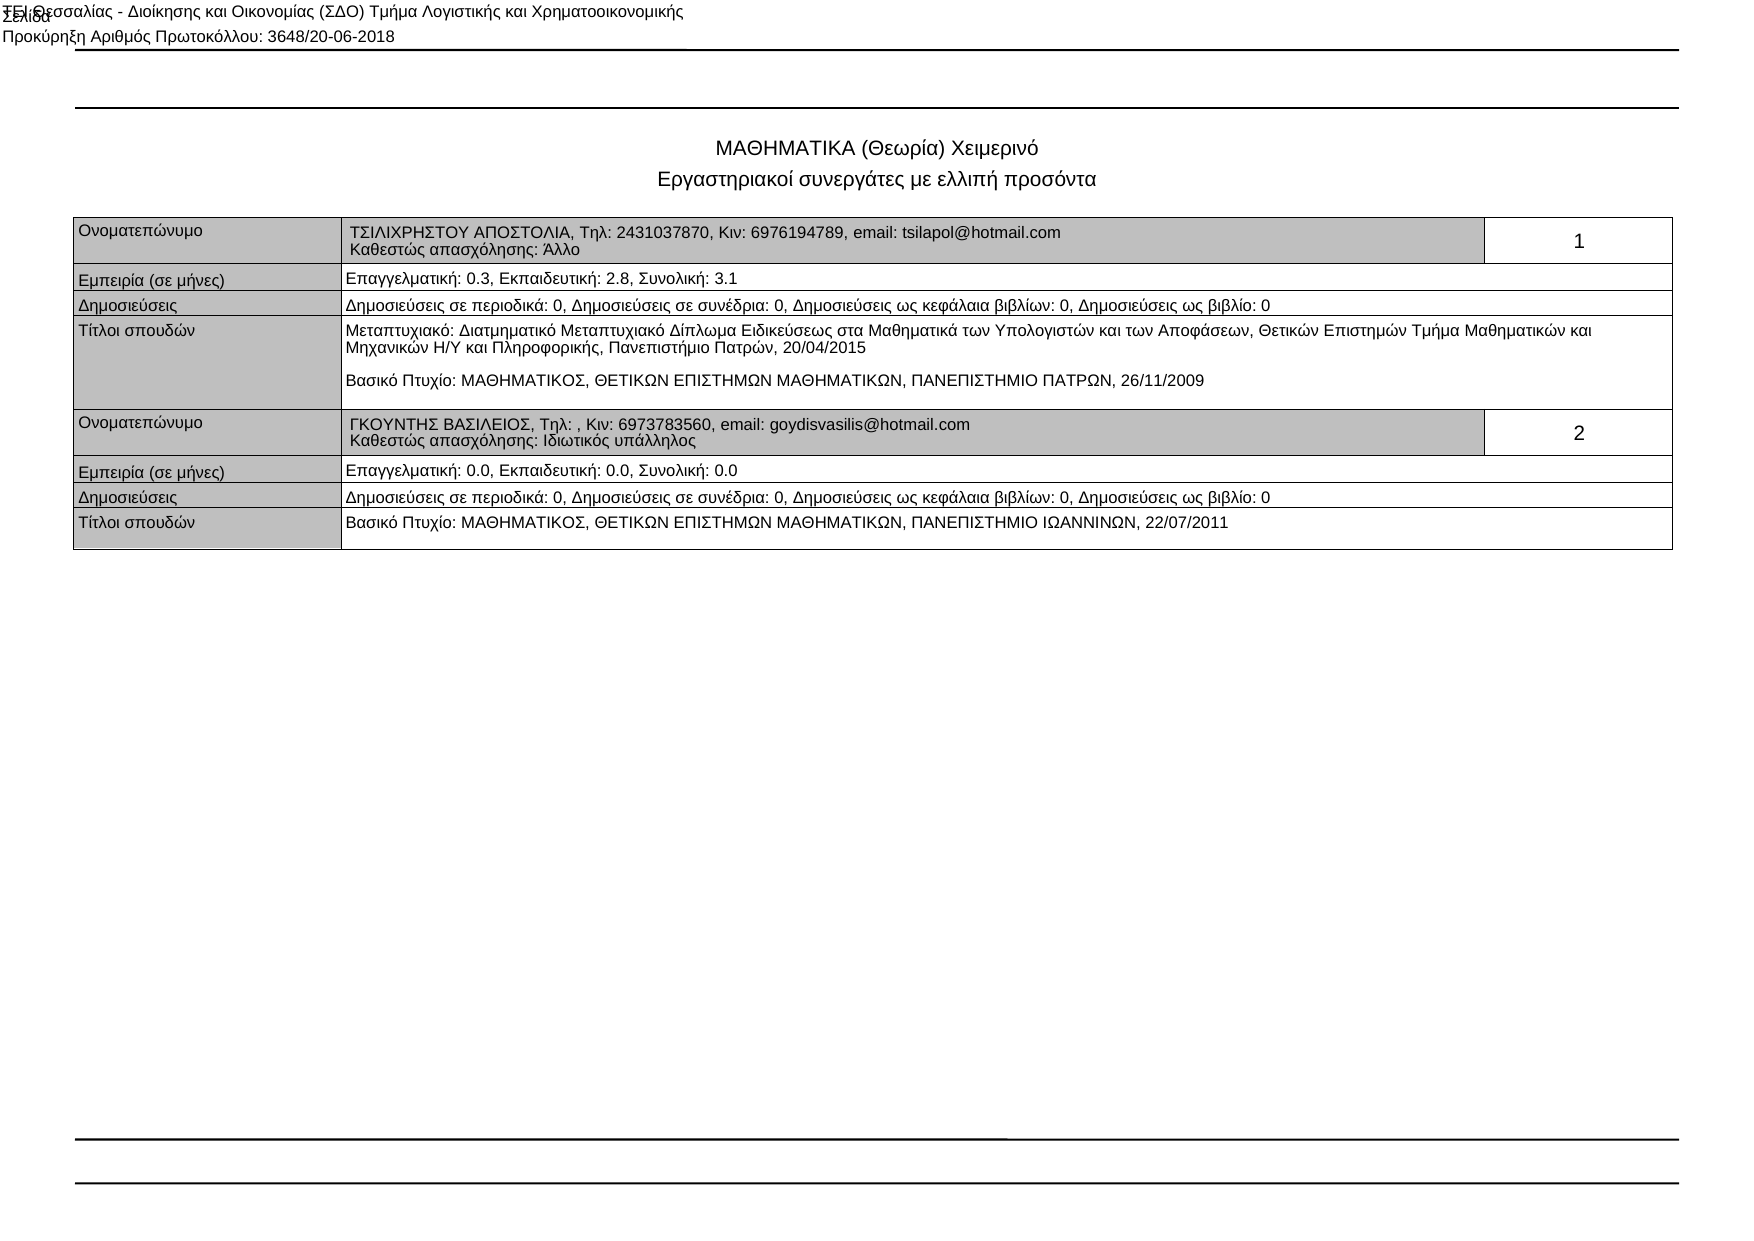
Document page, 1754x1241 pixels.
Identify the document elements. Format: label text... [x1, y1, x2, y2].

table_header Ονοματεπώνυμο [74, 218, 341, 263]
table_cell Τίτλοι σπουδών [74, 316, 341, 409]
table_cell Βασικό Πτυχίο: ΜΑΘΗΜΑΤΙΚΟΣ, ΘΕΤΙΚΩΝ ΕΠΙΣΤΗΜΩΝ ΜΑΘΗΜΑΤΙΚΩΝ, ΠΑΝΕΠΙΣΤΗΜΙΟ ΙΩΑΝΝΙΝΩΝ, 22/07/2011 [342, 508, 1672, 548]
table_header ΤΣΙΛΙΧΡΗΣΤΟΥ ΑΠΟΣΤΟΛΙΑ, Τηλ: 2431037870, Κιν: 6976194789, email: tsilapol@hotmail.com Καθεστώς απασχόλησης: Άλλο [342, 218, 1484, 263]
table_cell Επαγγελματική: 0.3, Εκπαιδευτική: 2.8, Συνολική: 3.1 [342, 264, 1672, 290]
table_cell Εμπειρία (σε μήνες) [74, 456, 341, 482]
table_cell Τίτλοι σπουδών [74, 508, 341, 548]
table_cell Δημοσιεύσεις [74, 483, 341, 507]
table_cell Δημοσιεύσεις σε περιοδικά: 0, Δημοσιεύσεις σε συνέδρια: 0, Δημοσιεύσεις ως κεφάλαια βιβλίων: 0, Δημοσιεύσεις ως βιβλίο: 0 [342, 291, 1672, 315]
table_cell Εμπειρία (σε μήνες) [74, 264, 341, 290]
table_cell Μεταπτυχιακό: Διατμηματικό Μεταπτυχιακό Δίπλωμα Ειδικεύσεως στα Μαθηματικά των Υπολογιστών και των Αποφάσεων, Θετικών Επιστημών Τμήμα Μαθηματικών και Μηχανικών Η/Υ και Πληροφορικής, Πανεπιστήμιο Πατρών, 20/04/2015 Βασικό Πτυχίο: ΜΑΘΗΜΑΤΙΚΟΣ, ΘΕΤΙΚΩΝ ΕΠΙΣΤΗΜΩΝ ΜΑΘΗΜΑΤΙΚΩΝ, ΠΑΝΕΠΙΣΤΗΜΙΟ ΠΑΤΡΩΝ, 26/11/2009 [342, 316, 1672, 409]
text ΜΑΘΗΜΑΤΙΚΑ (Θεωρία) Χειμερινό Εργαστηριακοί συνεργάτες με ελλιπή προσόντα [655, 136, 1099, 191]
table_cell Δημοσιεύσεις σε περιοδικά: 0, Δημοσιεύσεις σε συνέδρια: 0, Δημοσιεύσεις ως κεφάλαια βιβλίων: 0, Δημοσιεύσεις ως βιβλίο: 0 [342, 483, 1672, 507]
table_cell Ονοματεπώνυμο [74, 410, 341, 455]
table_header 1 [1485, 218, 1672, 263]
table_cell 2 [1485, 410, 1672, 455]
table_cell Επαγγελματική: 0.0, Εκπαιδευτική: 0.0, Συνολική: 0.0 [342, 456, 1672, 482]
table_cell Δημοσιεύσεις [74, 291, 341, 315]
table_cell ΓΚΟΥΝΤΗΣ ΒΑΣΙΛΕΙΟΣ, Τηλ: , Κιν: 6973783560, email: goydisvasilis@hotmail.com Καθεστώς απασχόλησης: Ιδιωτικός υπάλληλος [342, 410, 1484, 455]
